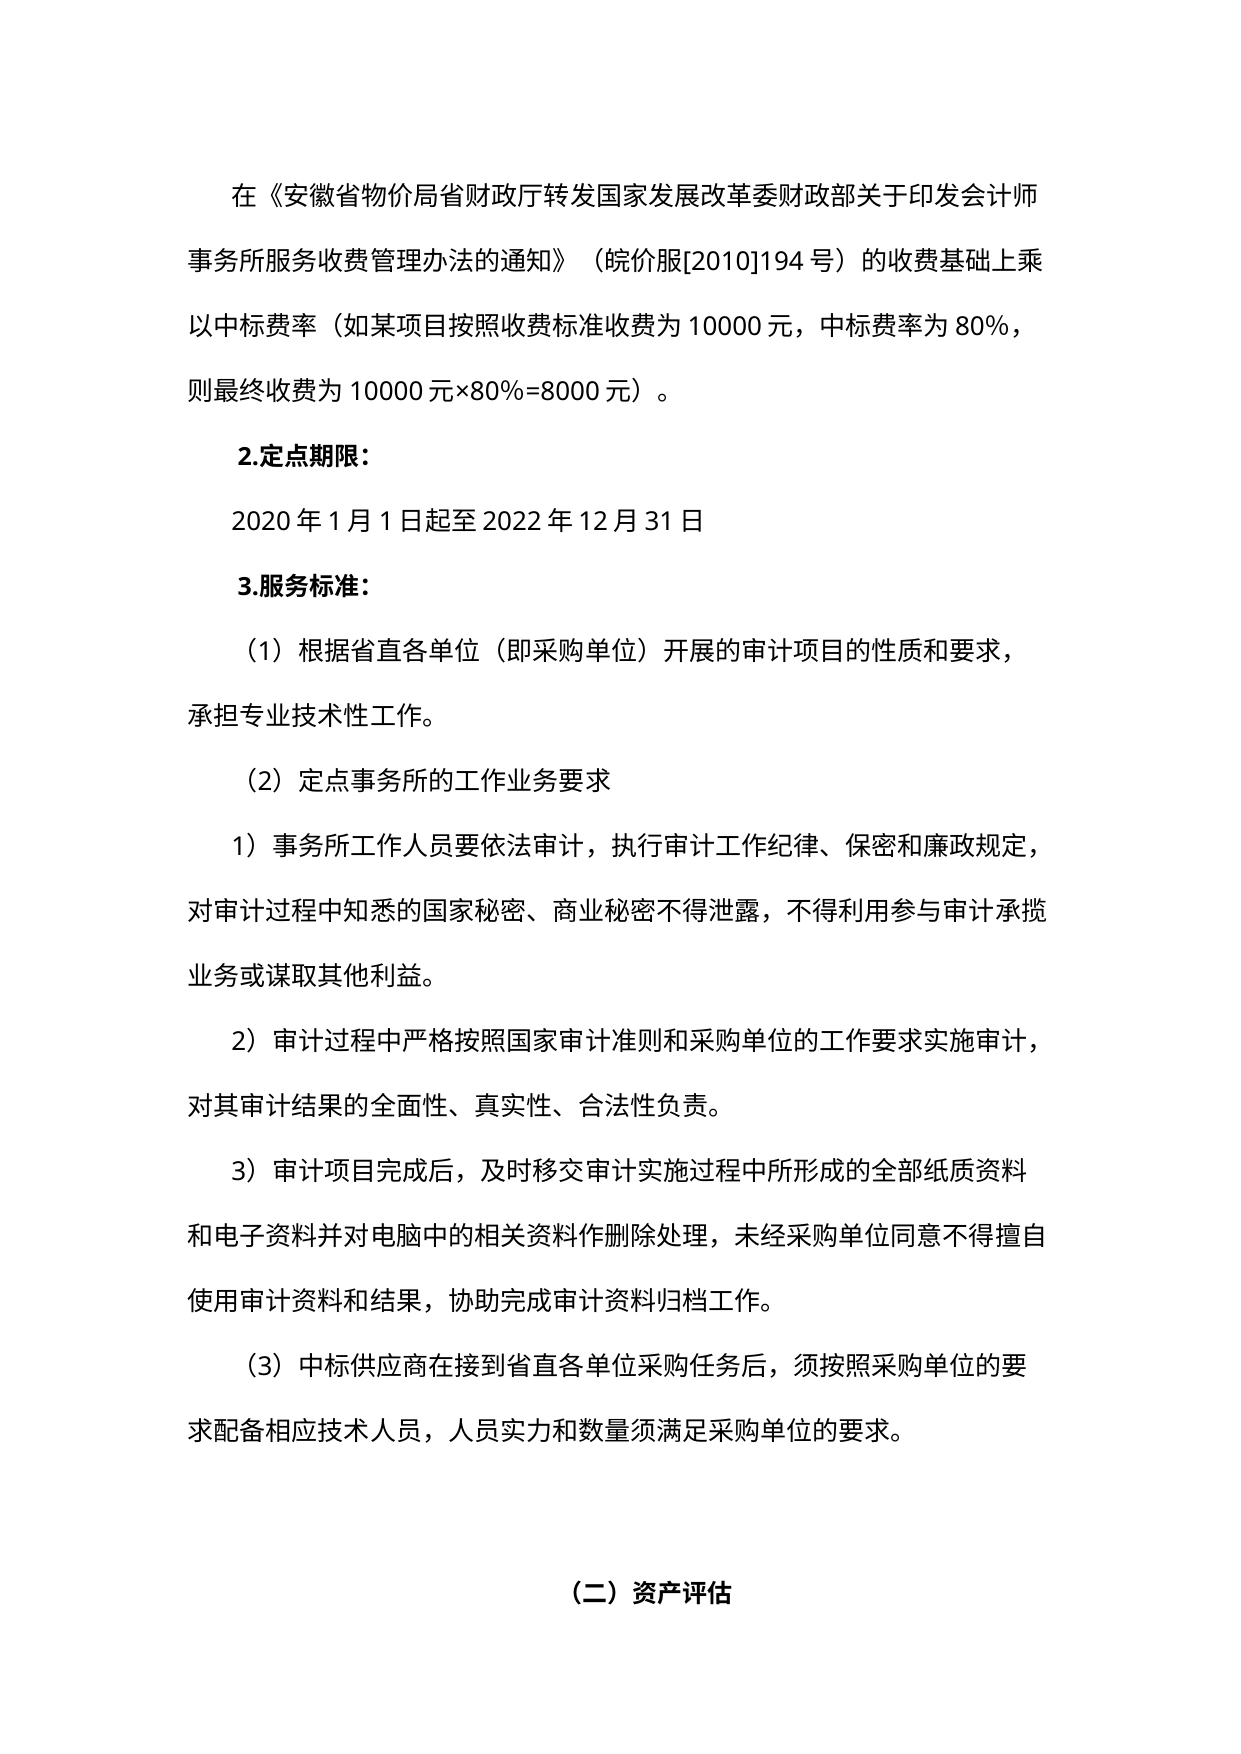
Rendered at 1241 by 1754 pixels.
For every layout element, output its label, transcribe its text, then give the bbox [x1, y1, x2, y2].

text 在《安徽省物价局省财政厅转发国家发展改革委财政部关于印发会计师事务所服务收费管理办法的通知》（皖价服[2010]194号）的收费基础上乘以中标费率（如某项目按照收费标准收费为10000元，中标费率为80％，则最终收费为10000元×80％=8000元）。 [187, 162, 1053, 422]
text 2.定点期限： [187, 422, 1053, 487]
text 3.服务标准： [187, 552, 1053, 617]
text （3）中标供应商在接到省直各单位采购任务后，须按照采购单位的要求配备相应技术人员，人员实力和数量须满足采购单位的要求。 [187, 1332, 1053, 1462]
text （2）定点事务所的工作业务要求 [187, 747, 1053, 812]
text （1）根据省直各单位（即采购单位）开展的审计项目的性质和要求，承担专业技术性工作。 [187, 617, 1053, 747]
text 3）审计项目完成后，及时移交审计实施过程中所形成的全部纸质资料和电子资料并对电脑中的相关资料作删除处理，未经采购单位同意不得擅自使用审计资料和结果，协助完成审计资料归档工作。 [187, 1137, 1053, 1332]
text （二）资产评估 [187, 1559, 1053, 1624]
text 1）事务所工作人员要依法审计，执行审计工作纪律、保密和廉政规定，对审计过程中知悉的国家秘密、商业秘密不得泄露，不得利用参与审计承揽业务或谋取其他利益。 [187, 812, 1053, 1007]
text 2020年1月1日起至2022年12月31日 [187, 487, 1053, 552]
text 2）审计过程中严格按照国家审计准则和采购单位的工作要求实施审计，对其审计结果的全面性、真实性、合法性负责。 [187, 1007, 1053, 1137]
